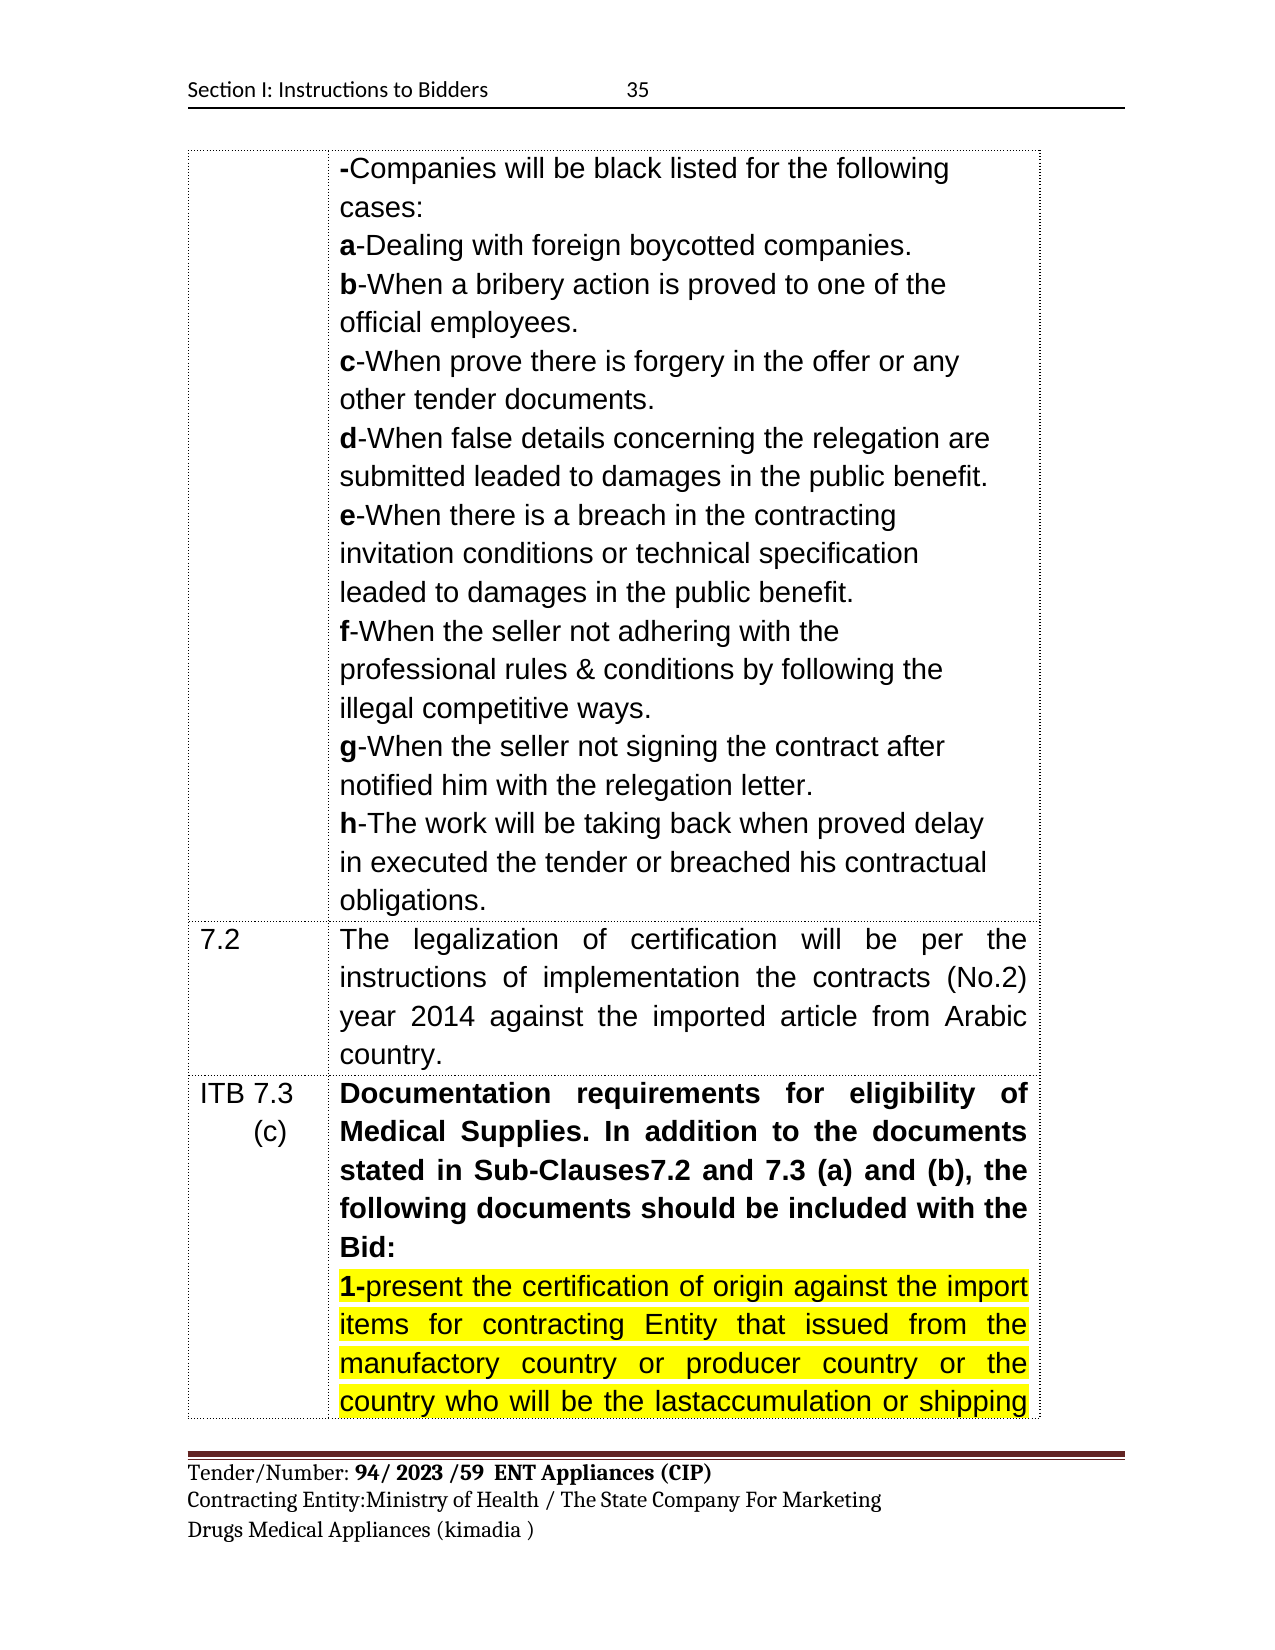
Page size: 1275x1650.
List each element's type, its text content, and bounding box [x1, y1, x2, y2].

table_cell ITB 7.3 (c) [188, 1075, 328, 1418]
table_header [328, 150, 1040, 921]
table_header ITB 6.3 [188, 150, 328, 921]
table_cell The legalization of certification will be per the instructions of implementation the contracts (No.2) year 2014 against the imported article from Arabic country. [328, 921, 1040, 1075]
table_cell 7.2 [188, 921, 328, 1075]
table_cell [328, 1075, 1040, 1418]
